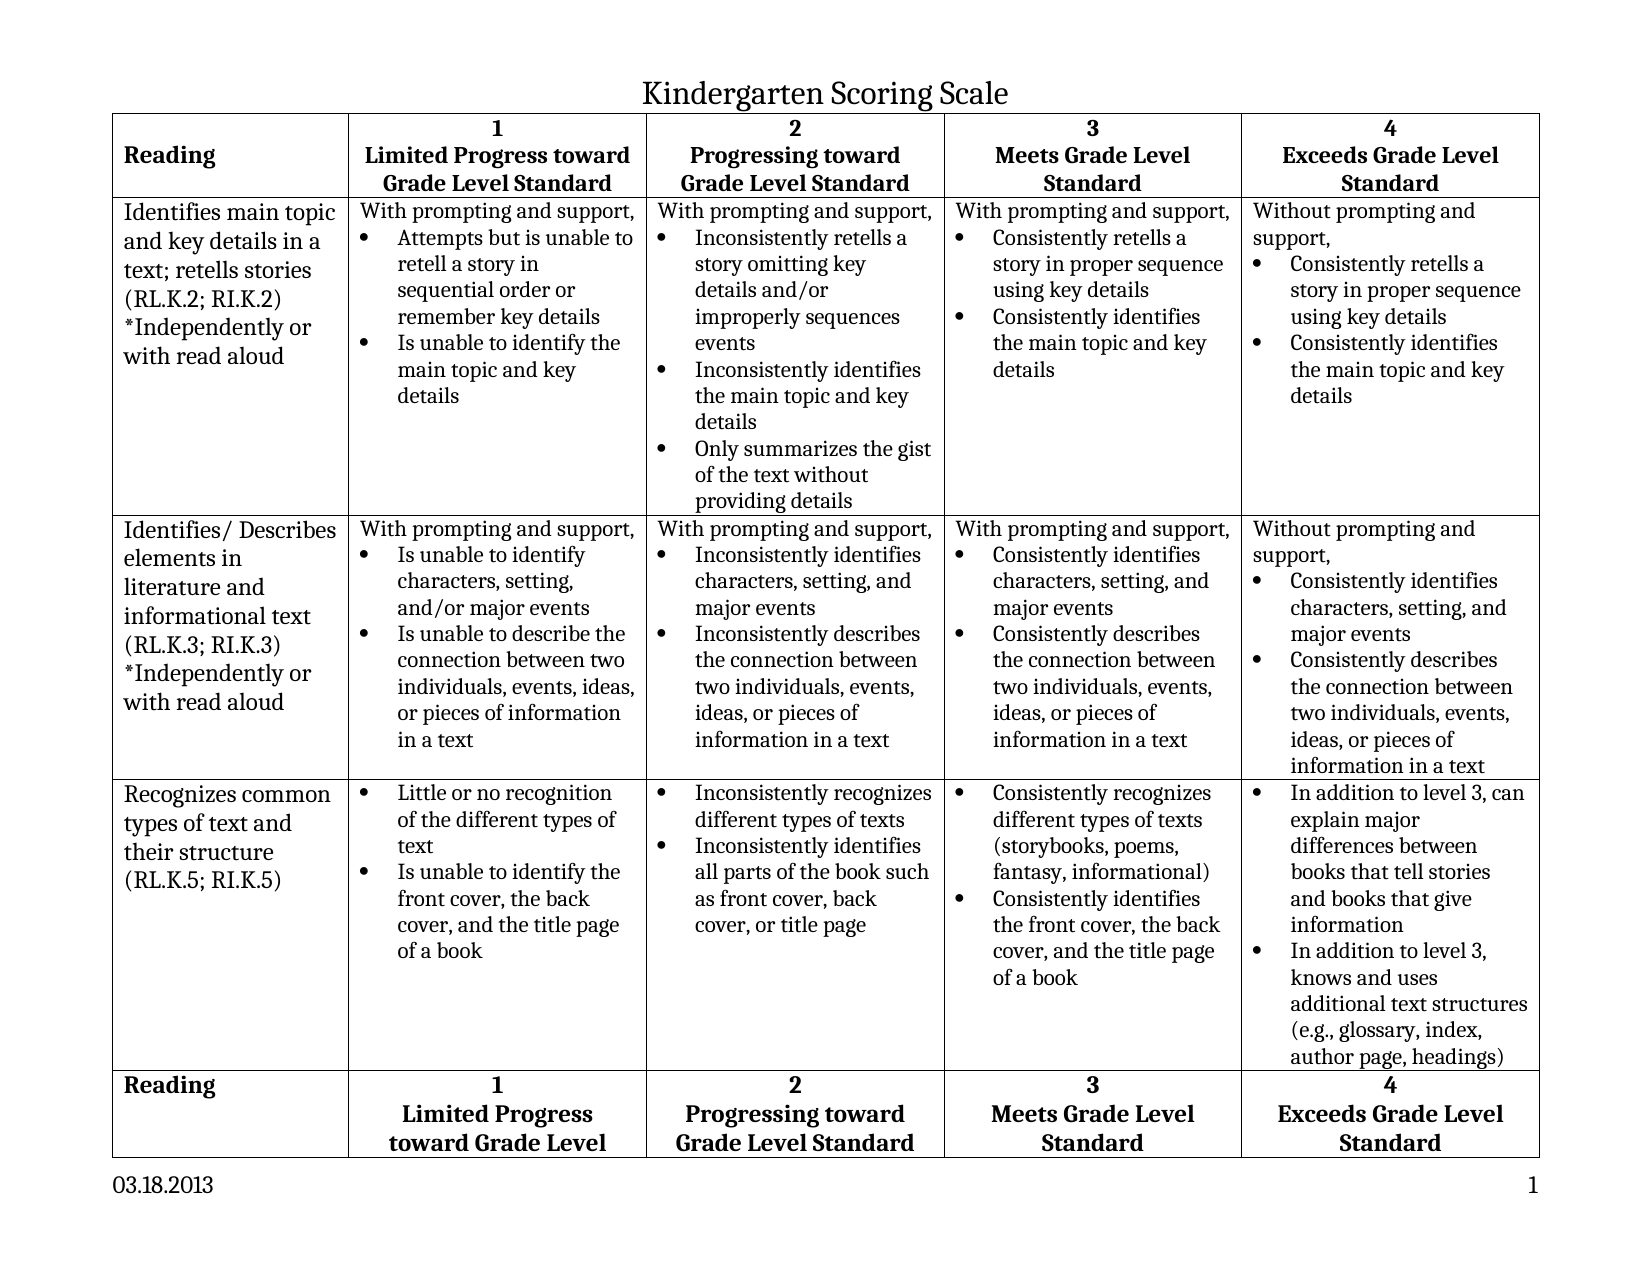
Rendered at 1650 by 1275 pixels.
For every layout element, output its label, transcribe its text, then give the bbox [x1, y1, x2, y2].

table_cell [349, 1071, 646, 1157]
table_cell Consistently recognizes different types of texts (storybooks, poems, fantasy, informational) Consistently identifies the front cover, the back cover, and the title page of a book [945, 780, 1241, 1070]
table_cell In addition to level 3, can explain major differences between books that tell stories and books that give information In addition to level 3, knows and uses additional text structures (e.g., glossary, index, author page, headings) [1242, 780, 1539, 1070]
table_cell With prompting and support, Attempts but is unable to retell a story in sequential order or remember key details Is unable to identify the main topic and key details [349, 198, 646, 514]
table_cell Identifies/ Describes elements in literature and informational text (RL.K.3; RI.K.3) *Independently or with read aloud [113, 516, 348, 779]
table_header 2 Progressing toward Grade Level Standard [647, 114, 944, 197]
table_cell Identifies main topic and key details in a text; retells stories (RL.K.2; RI.K.2) *Independently or with read aloud [113, 198, 348, 514]
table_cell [1242, 1071, 1539, 1157]
table_cell Recognizes common types of text and their structure (RL.K.5; RI.K.5) [113, 780, 348, 1070]
table_cell With prompting and support, Inconsistently identifies characters, setting, and major events Inconsistently describes the connection between two individuals, events, ideas, or pieces of information in a text [647, 516, 944, 779]
table_cell Without prompting and support, Consistently retells a story in proper sequence using key details Consistently identifies the main topic and key details [1242, 198, 1539, 514]
table_header 4 Exceeds Grade Level Standard [1242, 114, 1539, 197]
table_cell With prompting and support, Inconsistently retells a story omitting key details and/or improperly sequences events Inconsistently identifies the main topic and key details Only summarizes the gist of the text without providing details [647, 198, 944, 514]
table_cell Reading [113, 1071, 348, 1157]
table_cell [945, 1071, 1241, 1157]
table_cell With prompting and support, Consistently identifies characters, setting, and major events Consistently describes the connection between two individuals, events, ideas, or pieces of information in a text [945, 516, 1241, 779]
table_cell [647, 1071, 944, 1157]
table_cell With prompting and support, Consistently retells a story in proper sequence using key details Consistently identifies the main topic and key details [945, 198, 1241, 514]
table_cell Little or no recognition of the different types of text Is unable to identify the front cover, the back cover, and the title page of a book [349, 780, 646, 1070]
table_cell Inconsistently recognizes different types of texts Inconsistently identifies all parts of the book such as front cover, back cover, or title page [647, 780, 944, 1070]
table_header 3 Meets Grade Level Standard [945, 114, 1241, 197]
table_header Reading [113, 114, 348, 197]
table_cell With prompting and support, Is unable to identify characters, setting, and/or major events Is unable to describe the connection between two individuals, events, ideas, or pieces of information in a text [349, 516, 646, 779]
table_cell Without prompting and support, Consistently identifies characters, setting, and major events Consistently describes the connection between two individuals, events, ideas, or pieces of information in a text [1242, 516, 1539, 779]
table_header 1 Limited Progress toward Grade Level Standard [349, 114, 646, 197]
